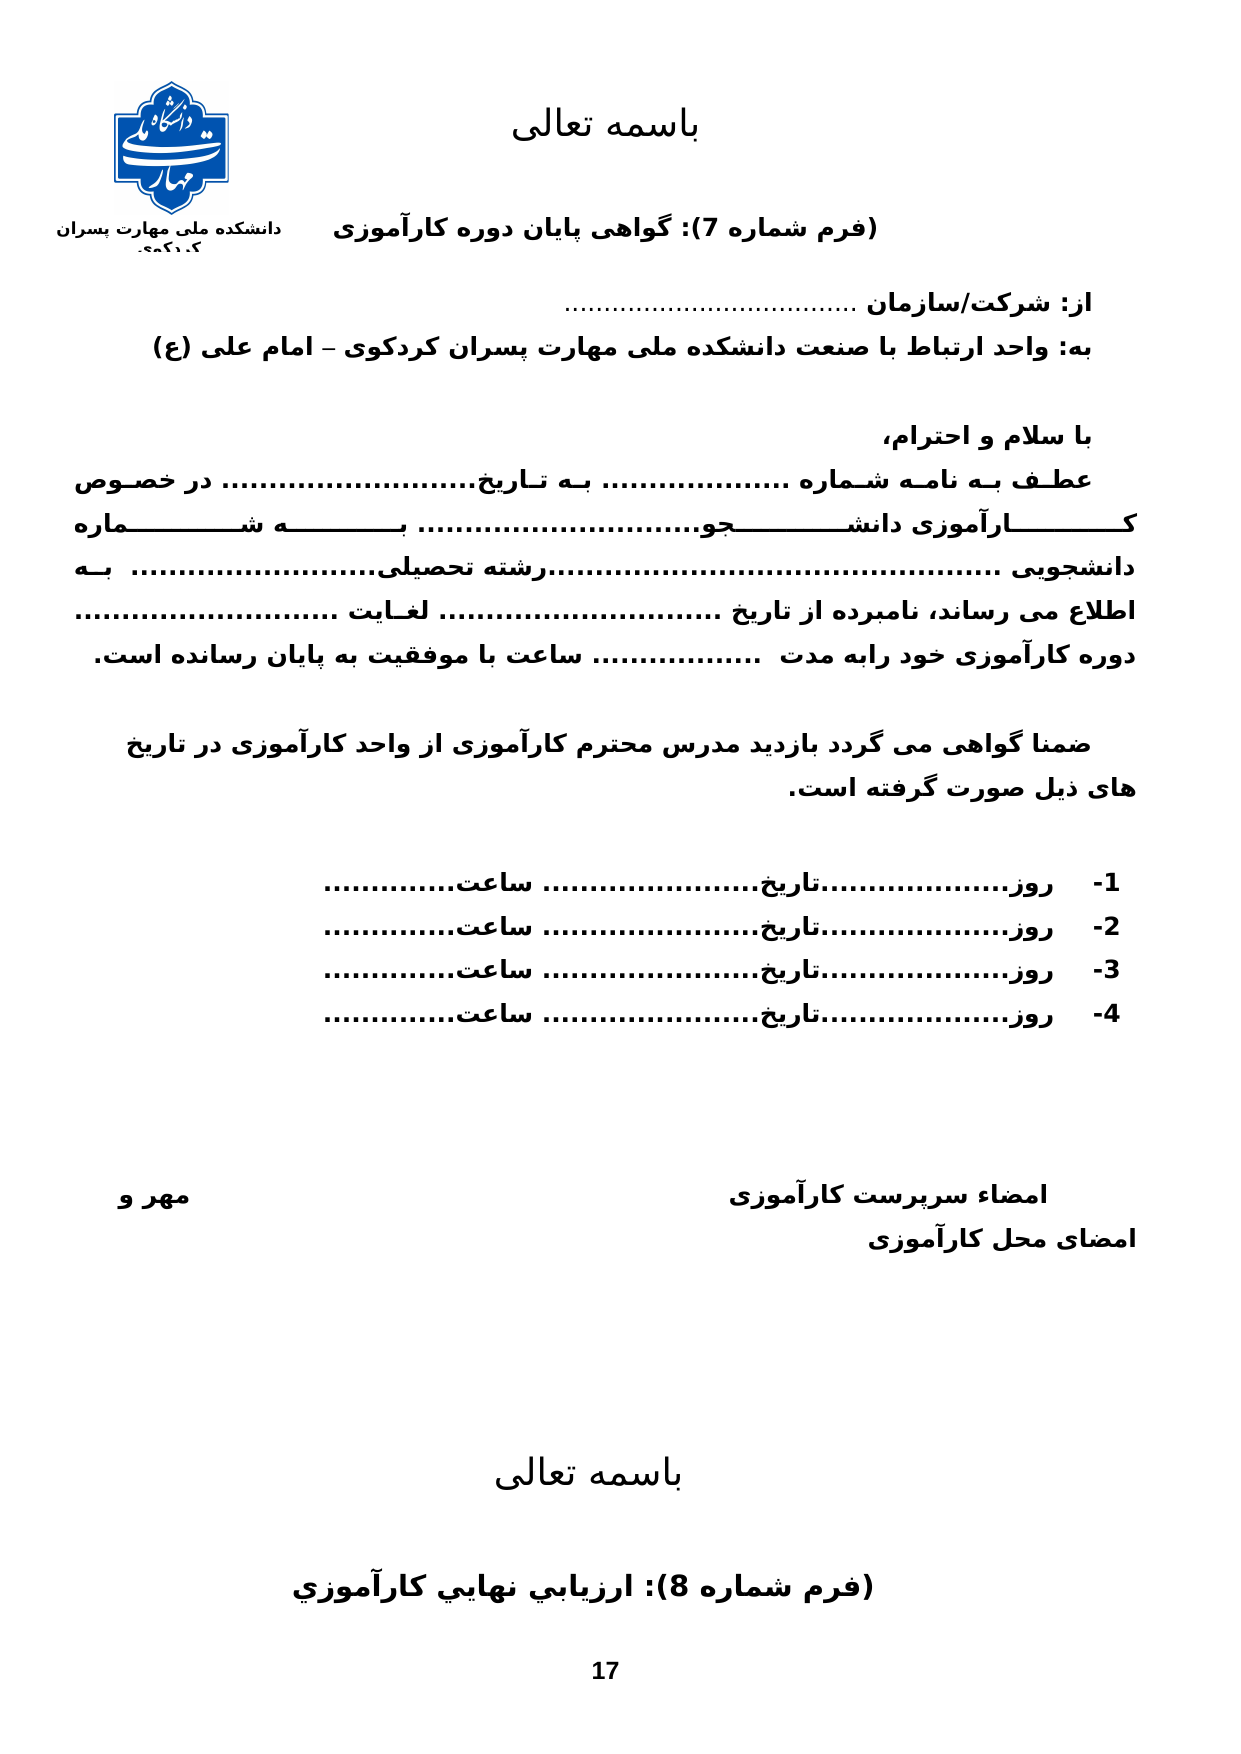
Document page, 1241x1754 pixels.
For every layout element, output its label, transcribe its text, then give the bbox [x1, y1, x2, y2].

list با سلام و احترام، [74, 421, 1137, 450]
picture [114, 81, 229, 102]
list امضاء سرپرست کارآموزی مهر و امضای محل کارآموزی [74, 1180, 1137, 1253]
text باسمه تعالی [74, 1451, 1137, 1494]
text (فرم شماره 7): گواهی پایان دوره کارآموزی [74, 213, 1137, 242]
list روز....................تاریخ....................... ساعت.............. [74, 912, 1093, 941]
picture [114, 146, 229, 213]
list باسمه تعالی [74, 102, 1137, 146]
list از: شرکت/سازمان ..................................... [74, 288, 1137, 317]
list روز....................تاریخ....................... ساعت.............. [74, 956, 1093, 985]
list به: واحد ارتباط با صنعت دانشکده ملی مهارت پسران کردکوی – امام علی (ع) [74, 332, 1137, 361]
list روز....................تاریخ....................... ساعت.............. [74, 999, 1093, 1028]
list روز....................تاریخ....................... ساعت.............. [74, 868, 1093, 897]
list ضمنا گواهی می گردد بازدید مدرس محترم کارآموزی از واحد کارآموزی در تاریخ های ذیل صورت گرفته است. [74, 729, 1137, 802]
list (فرم شماره 8): ارزيابي نهايي كارآموزي [74, 1570, 1137, 1604]
list عطف به نامه شماره .................... به تاریخ........................... در خصوص کارآموزی دانشجو.............................. به شماره دانشجویی ................................................رشته تحصیلی.......................... به اطلاع می رساند، نامبرده از تاریخ .............................. لغایت ............................ دوره کارآموزی خود رابه مدت .................. ساعت با موفقیت به پایان رسانده است. [74, 465, 1137, 669]
